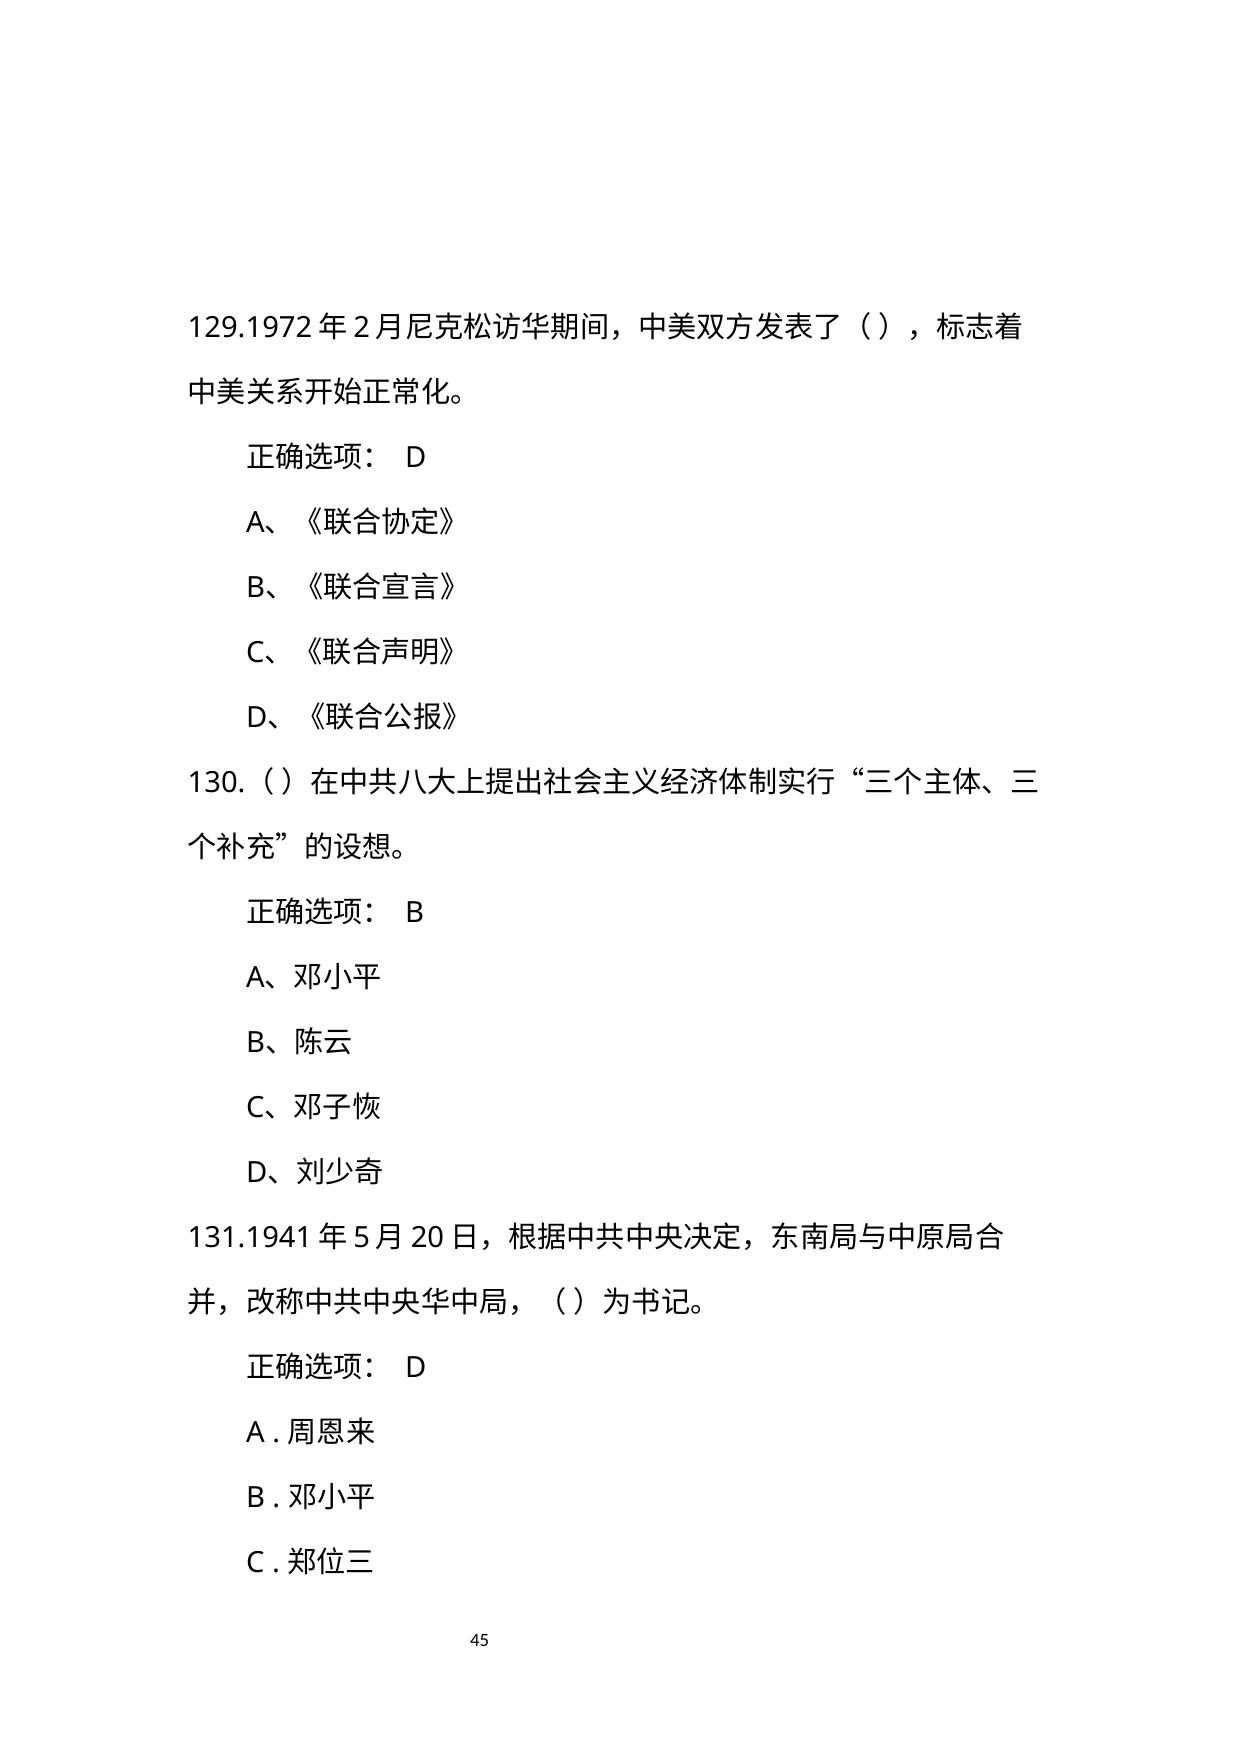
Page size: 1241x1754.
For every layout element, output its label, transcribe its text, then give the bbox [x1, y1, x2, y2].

list A、邓小平 [187, 942, 1053, 1007]
list A、《联合协定》 [187, 487, 1053, 552]
list C、《联合声明》 [187, 617, 1053, 682]
list D、刘少奇 [187, 1137, 1053, 1202]
list 正确选项： D [187, 1332, 1053, 1397]
list B . 邓小平 [187, 1462, 1053, 1527]
list C . 郑位三 [187, 1527, 1053, 1592]
list 130.（ ）在中共八大上提出社会主义经济体制实行“三个主体、三个补充”的设想。 [187, 747, 1053, 877]
list 正确选项： B [187, 877, 1053, 942]
list C、邓子恢 [187, 1072, 1053, 1137]
list 129.1972年2月尼克松访华期间，中美双方发表了（ ），标志着中美关系开始正常化。 [187, 292, 1053, 422]
list 131.1941年5月20日，根据中共中央决定，东南局与中原局合并，改称中共中央华中局，（ ）为书记。 [187, 1202, 1053, 1332]
list D、《联合公报》 [187, 682, 1053, 747]
list 正确选项： D [187, 422, 1053, 487]
list B、陈云 [187, 1007, 1053, 1072]
list A . 周恩来 [187, 1397, 1053, 1462]
list B、《联合宣言》 [187, 552, 1053, 617]
